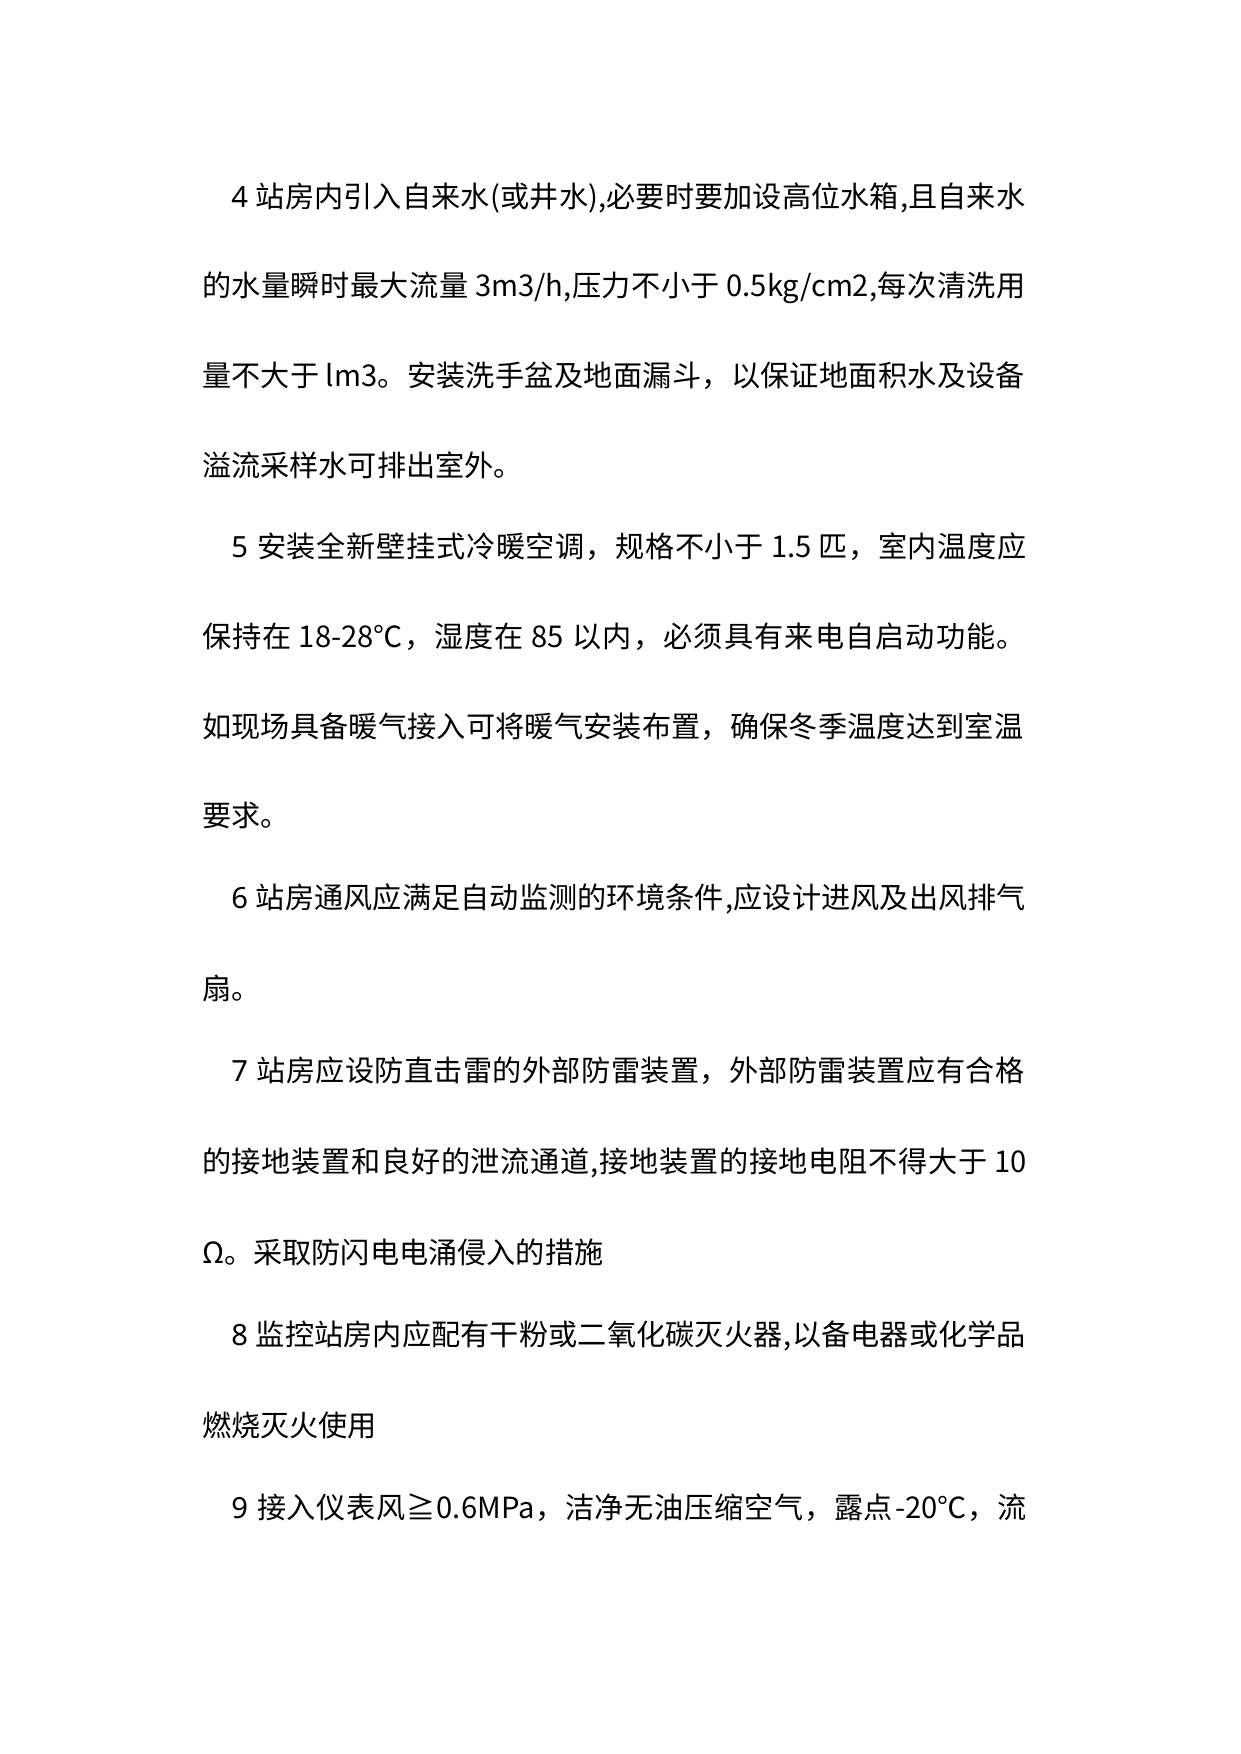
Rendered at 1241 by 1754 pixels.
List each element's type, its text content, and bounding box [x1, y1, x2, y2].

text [202, 1473, 1026, 1538]
text 7 站房应设防直击雷的外部防雷装置，外部防雷装置应有合格的接地装置和良好的泄流通道,接地装置的接地电阻不得大于10Ω。采取防闪电电涌侵入的措施 [202, 1036, 1026, 1283]
text 5 安装全新壁挂式冷暖空调，规格不小于1.5匹，室内温度应保持在18-28℃，湿度在85 以内，必须具有来电自启动功能。如现场具备暖气接入可将暖气安装布置，确保冬季温度达到室温要求。 [202, 512, 1027, 847]
text 4 站房内引入自来水(或井水),必要时要加设高位水箱,且自来水的水量瞬时最大流量3m3/h,压力不小于0.5kg/cm2,每次清洗用量不大于lm3。安装洗手盆及地面漏斗，以保证地面积水及设备溢流采样水可排出室外。 [202, 162, 1026, 496]
text 8 监控站房内应配有干粉或二氧化碳灭火器,以备电器或化学品燃烧灭火使用 [202, 1301, 1026, 1457]
text 6 站房通风应满足自动监测的环境条件,应设计进风及出风排气扇。 [202, 863, 1026, 1019]
